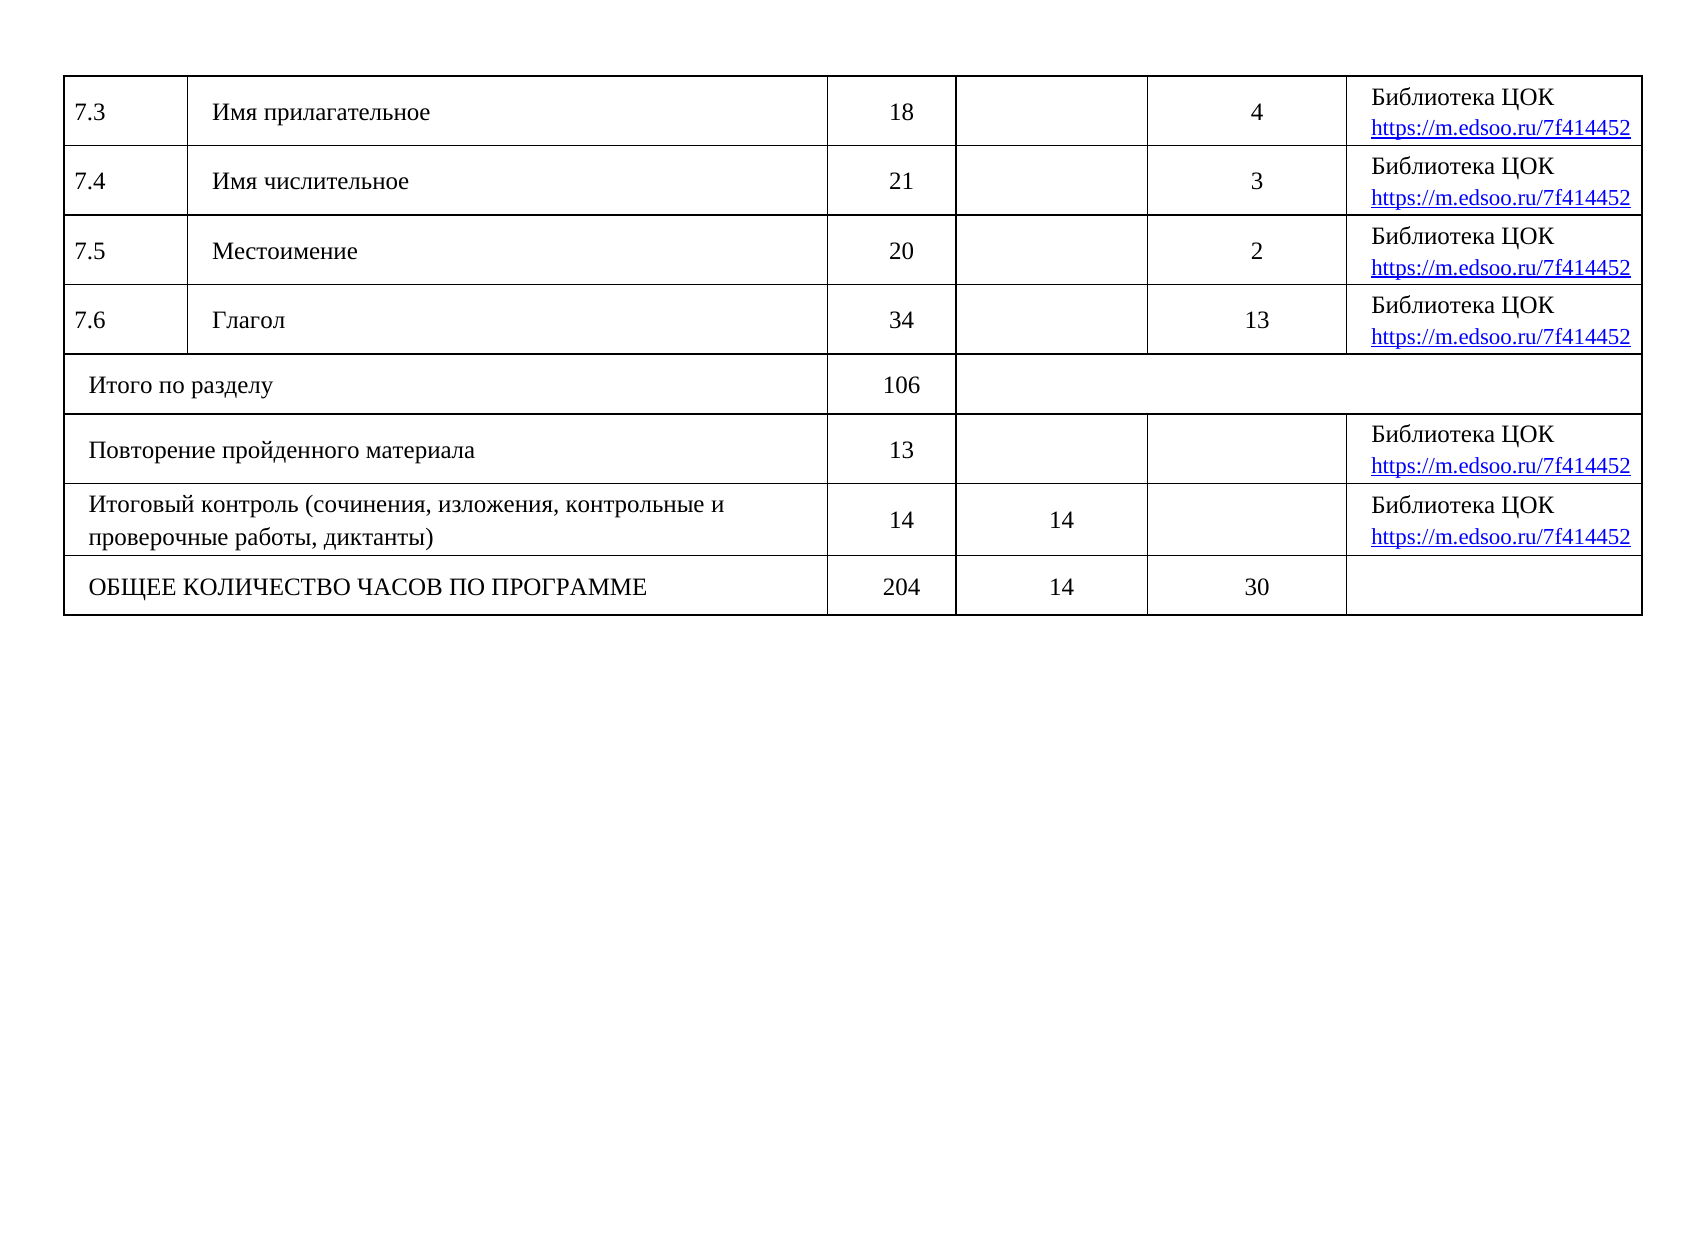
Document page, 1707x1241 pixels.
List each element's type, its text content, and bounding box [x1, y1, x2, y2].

table_cell [957, 216, 1147, 284]
table_cell 7.6 [65, 285, 187, 353]
table_cell 2 [1148, 216, 1346, 284]
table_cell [1347, 146, 1641, 214]
table_cell 14 [828, 484, 955, 555]
table_cell 7.5 [65, 216, 187, 284]
table_cell Имя числительное [188, 146, 827, 214]
table_cell Итого по разделу [65, 355, 827, 413]
table_cell ОБЩЕЕ КОЛИЧЕСТВО ЧАСОВ ПО ПРОГРАММЕ [65, 556, 827, 614]
table_cell Повторение пройденного материала [65, 415, 827, 482]
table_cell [1347, 77, 1641, 144]
table_cell Имя прилагательное [188, 77, 827, 144]
table_cell 7.3 [65, 77, 187, 144]
table_cell 4 [1148, 77, 1346, 144]
table_cell [957, 355, 1641, 413]
table_cell 30 [1148, 556, 1346, 614]
table_cell 14 [957, 484, 1147, 555]
table_cell 20 [828, 216, 955, 284]
table_cell 21 [828, 146, 955, 214]
table_cell Библиотека ЦОК https://m.edsoo.ru/7f414452 [1347, 285, 1641, 353]
table_cell 3 [1148, 146, 1346, 214]
table_cell Итоговый контроль (сочинения, изложения, контрольные и проверочные работы, диктанты) [65, 484, 827, 555]
table_cell [1148, 415, 1346, 482]
table_cell [957, 77, 1147, 144]
table_cell 13 [1148, 285, 1346, 353]
table_cell 7.4 [65, 146, 187, 214]
table_cell [957, 285, 1147, 353]
table_cell [957, 415, 1147, 482]
table_cell Местоимение [188, 216, 827, 284]
table_cell 14 [957, 556, 1147, 614]
table_cell 204 [828, 556, 955, 614]
table_cell 18 [828, 77, 955, 144]
table_cell [957, 146, 1147, 214]
table_cell 34 [828, 285, 955, 353]
table_cell [1347, 556, 1641, 614]
table_cell Библиотека ЦОК https://m.edsoo.ru/7f414452 [1347, 415, 1641, 482]
table_cell 13 [828, 415, 955, 482]
table_cell Глагол [188, 285, 827, 353]
table_cell Библиотека ЦОК https://m.edsoo.ru/7f414452 [1347, 484, 1641, 555]
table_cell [1347, 216, 1641, 284]
table_cell [1148, 484, 1346, 555]
table_cell 106 [828, 355, 955, 413]
